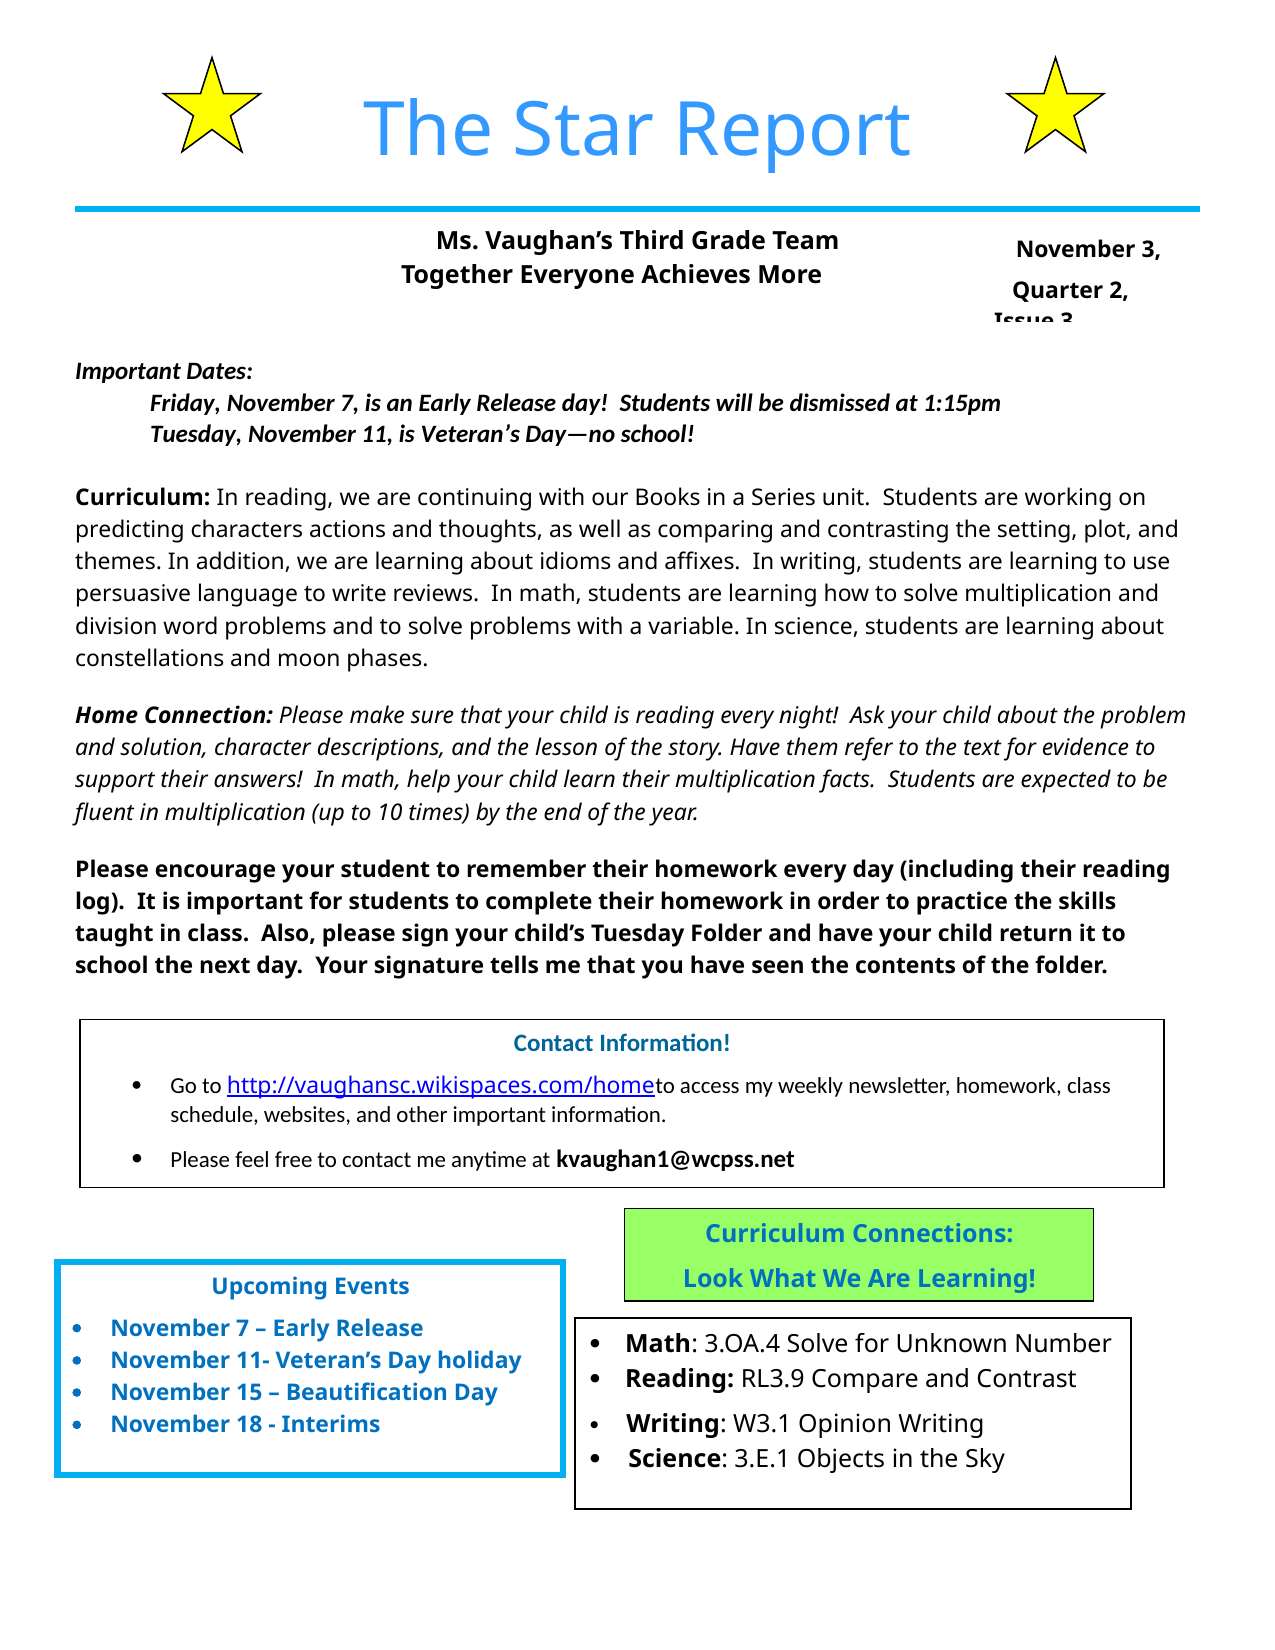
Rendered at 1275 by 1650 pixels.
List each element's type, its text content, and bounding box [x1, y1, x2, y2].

text Home Connection: Please make sure that your child is reading every night! Ask your child about the problem and solution, character descriptions, and the lesson of the story. Have them refer to the text for evidence to support their answers! In math, help your child learn their multiplication facts. Students are expected to be fluent in multiplication (up to 10 times) by the end of the year. [75, 699, 1200, 827]
text Friday, November 7, is an Early Release day! Students will be dismissed at 1:15pm [75, 387, 1200, 417]
text Curriculum: In reading, we are continuing with our Books in a Series unit. Students are working on predicting characters actions and thoughts, as well as comparing and contrasting the setting, plot, and themes. In addition, we are learning about idioms and affixes. In writing, students are learning to use persuasive language to write reviews. In math, students are learning how to solve multiplication and division word problems and to solve problems with a variable. In science, students are learning about constellations and moon phases. [75, 481, 1200, 673]
text Ms. Vaughan’s Third Grade Team [75, 223, 1200, 257]
text Important Dates: [75, 355, 1200, 386]
text Together Everyone Achieves More [75, 257, 1200, 291]
text Tuesday, November 11, is Veteran’s Day—no school! [75, 418, 1200, 449]
text Please encourage your student to remember their homework every day (including their reading log). It is important for students to complete their homework in order to practice the skills taught in class. Also, please sign your child’s Tuesday Folder and have your child return it to school the next day. Your signature tells me that you have seen the contents of the folder. [75, 853, 1200, 981]
title The Star Report [75, 75, 1200, 177]
